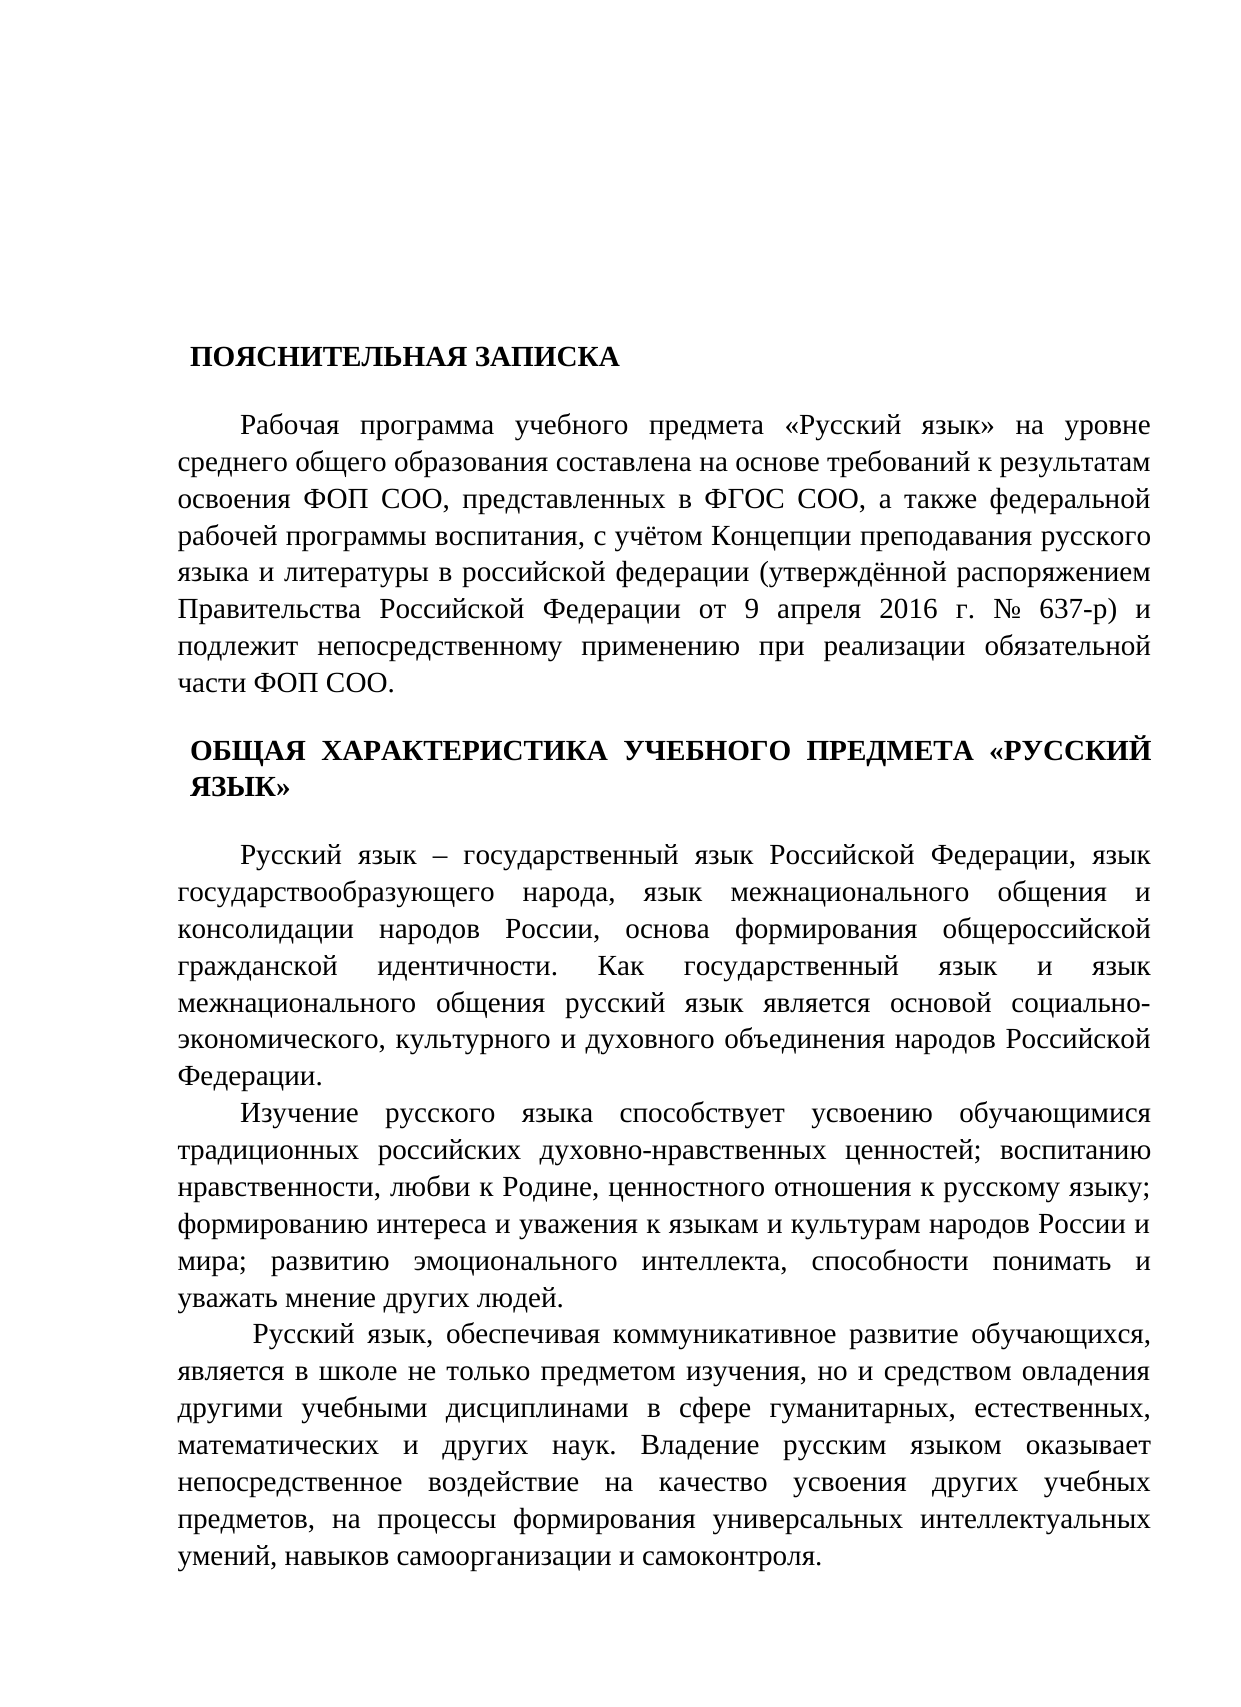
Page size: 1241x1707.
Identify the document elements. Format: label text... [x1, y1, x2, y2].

text Изучение русского языка способствует усвоению обучающимися традиционных российских духовно-нравственных ценностей; воспитанию нравственности, любви к Родине, ценностного отношения к русскому языку; формированию интереса и уважения к языкам и культурам народов России и мира; развитию эмоционального интеллекта, способности понимать и уважать мнение других людей. [177, 1095, 1152, 1313]
text ПОЯСНИТЕЛЬНАЯ ЗАПИСКА [190, 339, 1152, 373]
text Рабочая программа учебного предмета «Русский язык» на уровне среднего общего образования составлена на основе требований к результатам освоения ФОП СОО, представленных в ФГОС СОО, а также федеральной рабочей программы воспитания, с учётом Концепции преподавания русского языка и литературы в российской федерации (утверждённой распоряжением Правительства Российской Федерации от 9 апреля 2016 г. № 637-р) и подлежит непосредственному применению при реализации обязательной части ФОП СОО. [177, 407, 1152, 699]
text ОБЩАЯ ХАРАКТЕРИСТИКА УЧЕБНОГО ПРЕДМЕТА «РУССКИЙ ЯЗЫК» [190, 733, 1152, 803]
text Русский язык, обеспечивая коммуникативное развитие обучающихся, является в школе не только предметом изучения, но и средством овладения другими учебными дисциплинами в сфере гуманитарных, естественных, математических и других наук. Владение русским языком оказывает непосредственное воздействие на качество усвоения других учебных предметов, на процессы формирования универсальных интеллектуальных умений, навыков самоорганизации и самоконтроля. [177, 1317, 1152, 1571]
text Русский язык – государственный язык Российской Федерации, язык государствообразующего народа, язык межнационального общения и консолидации народов России, основа формирования общероссийской гражданской идентичности. Как государственный язык и язык межнационального общения русский язык является основой социально-экономического, культурного и духовного объединения народов Российской Федерации. [177, 837, 1152, 1092]
